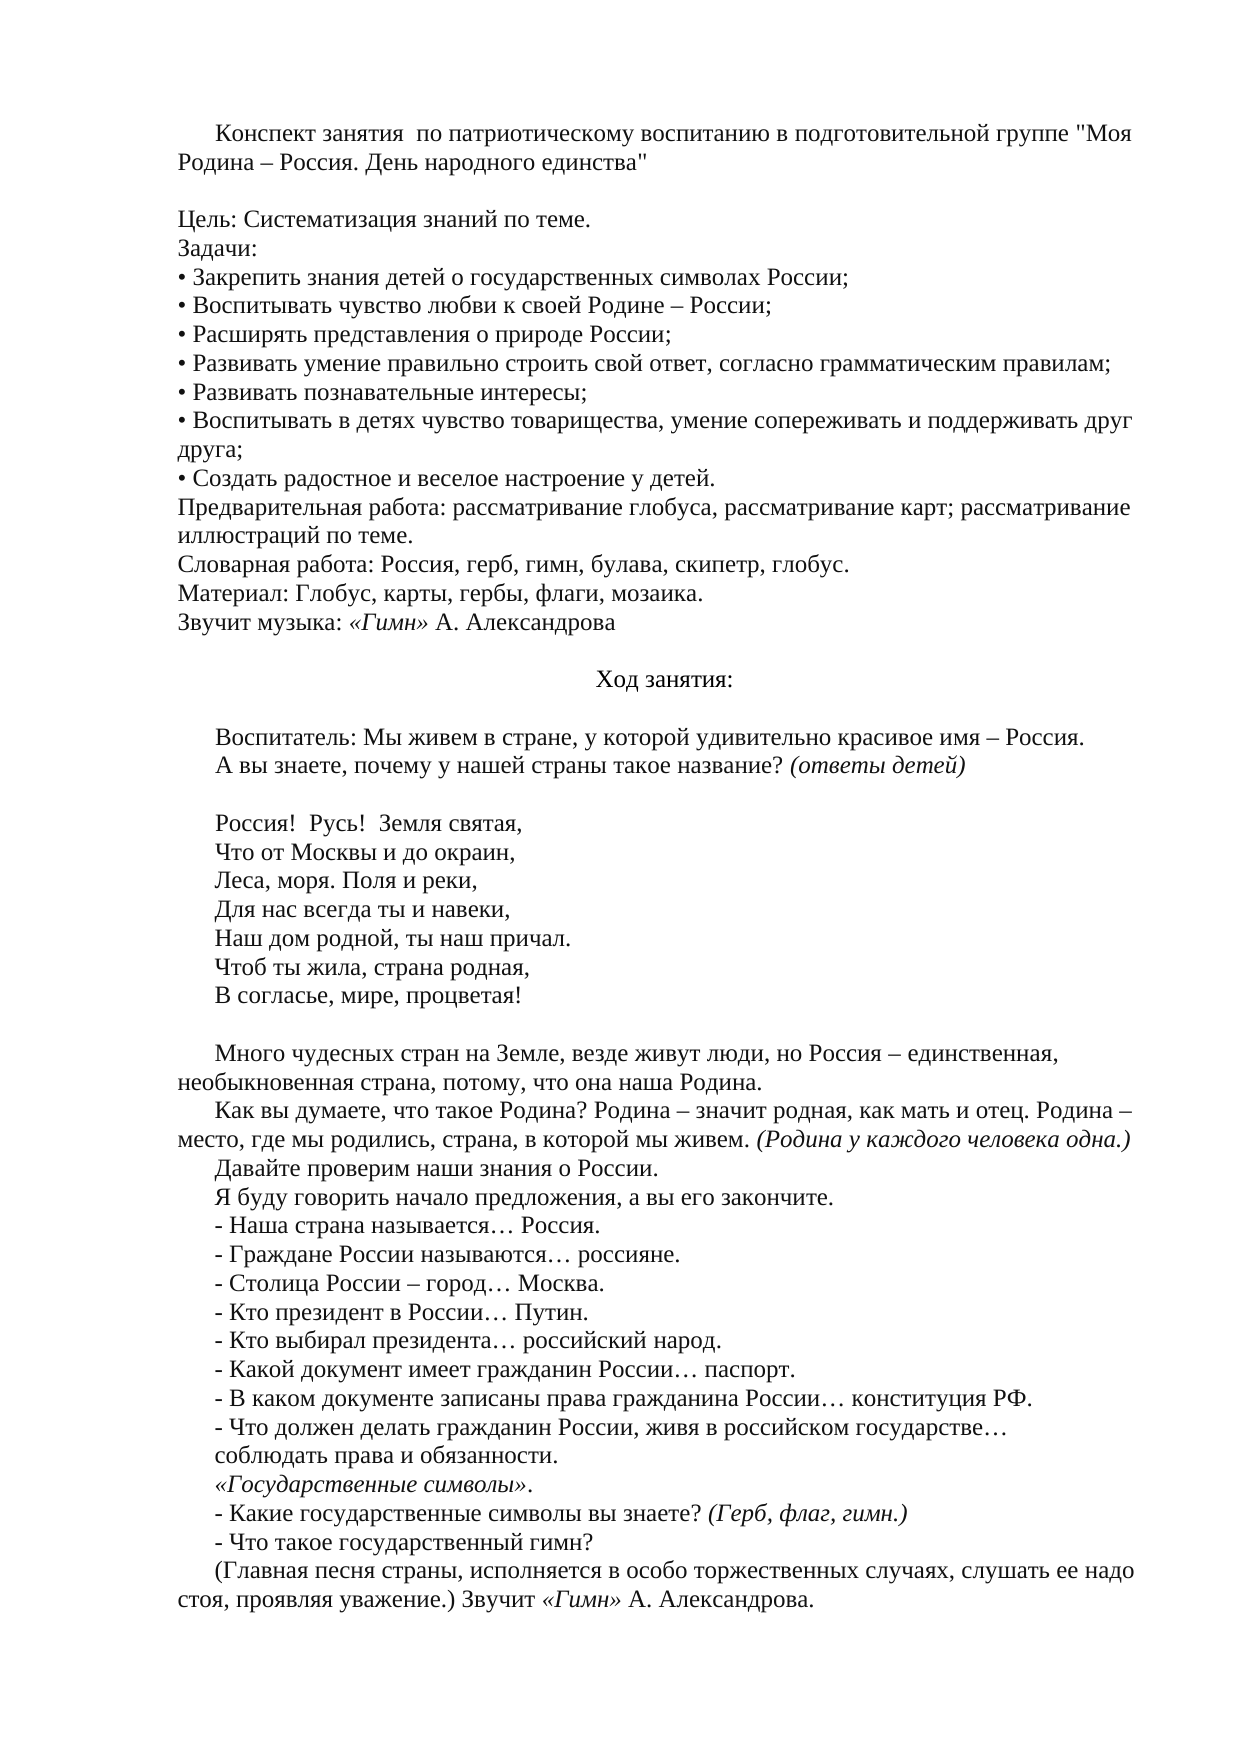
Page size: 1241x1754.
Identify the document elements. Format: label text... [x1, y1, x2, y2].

text - Наша страна называется… Россия. [177, 1211, 1152, 1239]
text Чтоб ты жила, страна родная, [177, 952, 1152, 981]
text • Воспитывать в детях чувство товарищества, умение сопереживать и поддерживать друг друга; [177, 406, 1152, 463]
text «Государственные символы». [177, 1469, 1152, 1498]
text Цель: Систематизация знаний по теме. [177, 204, 1152, 233]
text • Закрепить знания детей о государственных символах России; [177, 262, 1152, 291]
text - Кто выбирал президента… российский народ. [177, 1326, 1152, 1354]
text Много чудесных стран на Земле, везде живут люди, но Россия – единственная, необыкновенная страна, потому, что она наша Родина. [177, 1038, 1152, 1096]
text В согласье, мире, процветая! [177, 981, 1152, 1009]
text Материал: Глобус, карты, гербы, флаги, мозаика. [177, 578, 1152, 607]
text Леса, моря. Поля и реки, [177, 866, 1152, 894]
text • Воспитывать чувство любви к своей Родине – России; [177, 291, 1152, 319]
text • Расширять представления о природе России; [177, 319, 1152, 348]
text (Главная песня страны, исполняется в особо торжественных случаях, слушать ее надо стоя, проявляя уважение.) Звучит «Гимн» А. Александрова. [177, 1556, 1152, 1613]
text - Какие государственные символы вы знаете? (Герб, флаг, гимн.) [177, 1498, 1152, 1527]
text Словарная работа: Россия, герб, гимн, булава, скипетр, глобус. [177, 549, 1152, 578]
text - Столица России – город… Москва. [177, 1268, 1152, 1297]
text - В каком документе записаны права гражданина России… конституция РФ. [177, 1383, 1152, 1412]
text - Граждане России называются… россияне. [177, 1239, 1152, 1268]
text - Какой документ имеет гражданин России… паспорт. [177, 1354, 1152, 1383]
text Как вы думаете, что такое Родина? Родина – значит родная, как мать и отец. Родина – место, где мы родились, страна, в которой мы живем. (Родина у каждого человека одна.) [177, 1096, 1152, 1153]
text - Что такое государственный гимн? [177, 1527, 1152, 1556]
text • Развивать познавательные интересы; [177, 377, 1152, 406]
text соблюдать права и обязанности. [177, 1441, 1152, 1469]
text Россия! Русь! Земля святая, [177, 808, 1152, 837]
text Что от Москвы и до окраин, [177, 837, 1152, 866]
text - Кто президент в России… Путин. [177, 1297, 1152, 1326]
text Звучит музыка: «Гимн» А. Александрова [177, 607, 1152, 636]
text - Что должен делать гражданин России, живя в российском государстве… [177, 1412, 1152, 1441]
text Я буду говорить начало предложения, а вы его закончите. [177, 1182, 1152, 1211]
text А вы знаете, почему у нашей страны такое название? (ответы детей) [177, 751, 1152, 779]
text • Развивать умение правильно строить свой ответ, согласно грамматическим правилам; [177, 348, 1152, 377]
text Наш дом родной, ты наш причал. [177, 923, 1152, 952]
text Задачи: [177, 233, 1152, 262]
text Ход занятия: [177, 664, 1152, 693]
text Для нас всегда ты и навеки, [177, 894, 1152, 923]
text Воспитатель: Мы живем в стране, у которой удивительно красивое имя – Россия. [177, 722, 1152, 751]
text Предварительная работа: рассматривание глобуса, рассматривание карт; рассматривание иллюстраций по теме. [177, 492, 1152, 549]
text Давайте проверим наши знания о России. [177, 1153, 1152, 1182]
text Конспект занятия по патриотическому воспитанию в подготовительной группе "Моя Родина – Россия. День народного единства" [177, 118, 1152, 176]
text • Создать радостное и веселое настроение у детей. [177, 463, 1152, 492]
